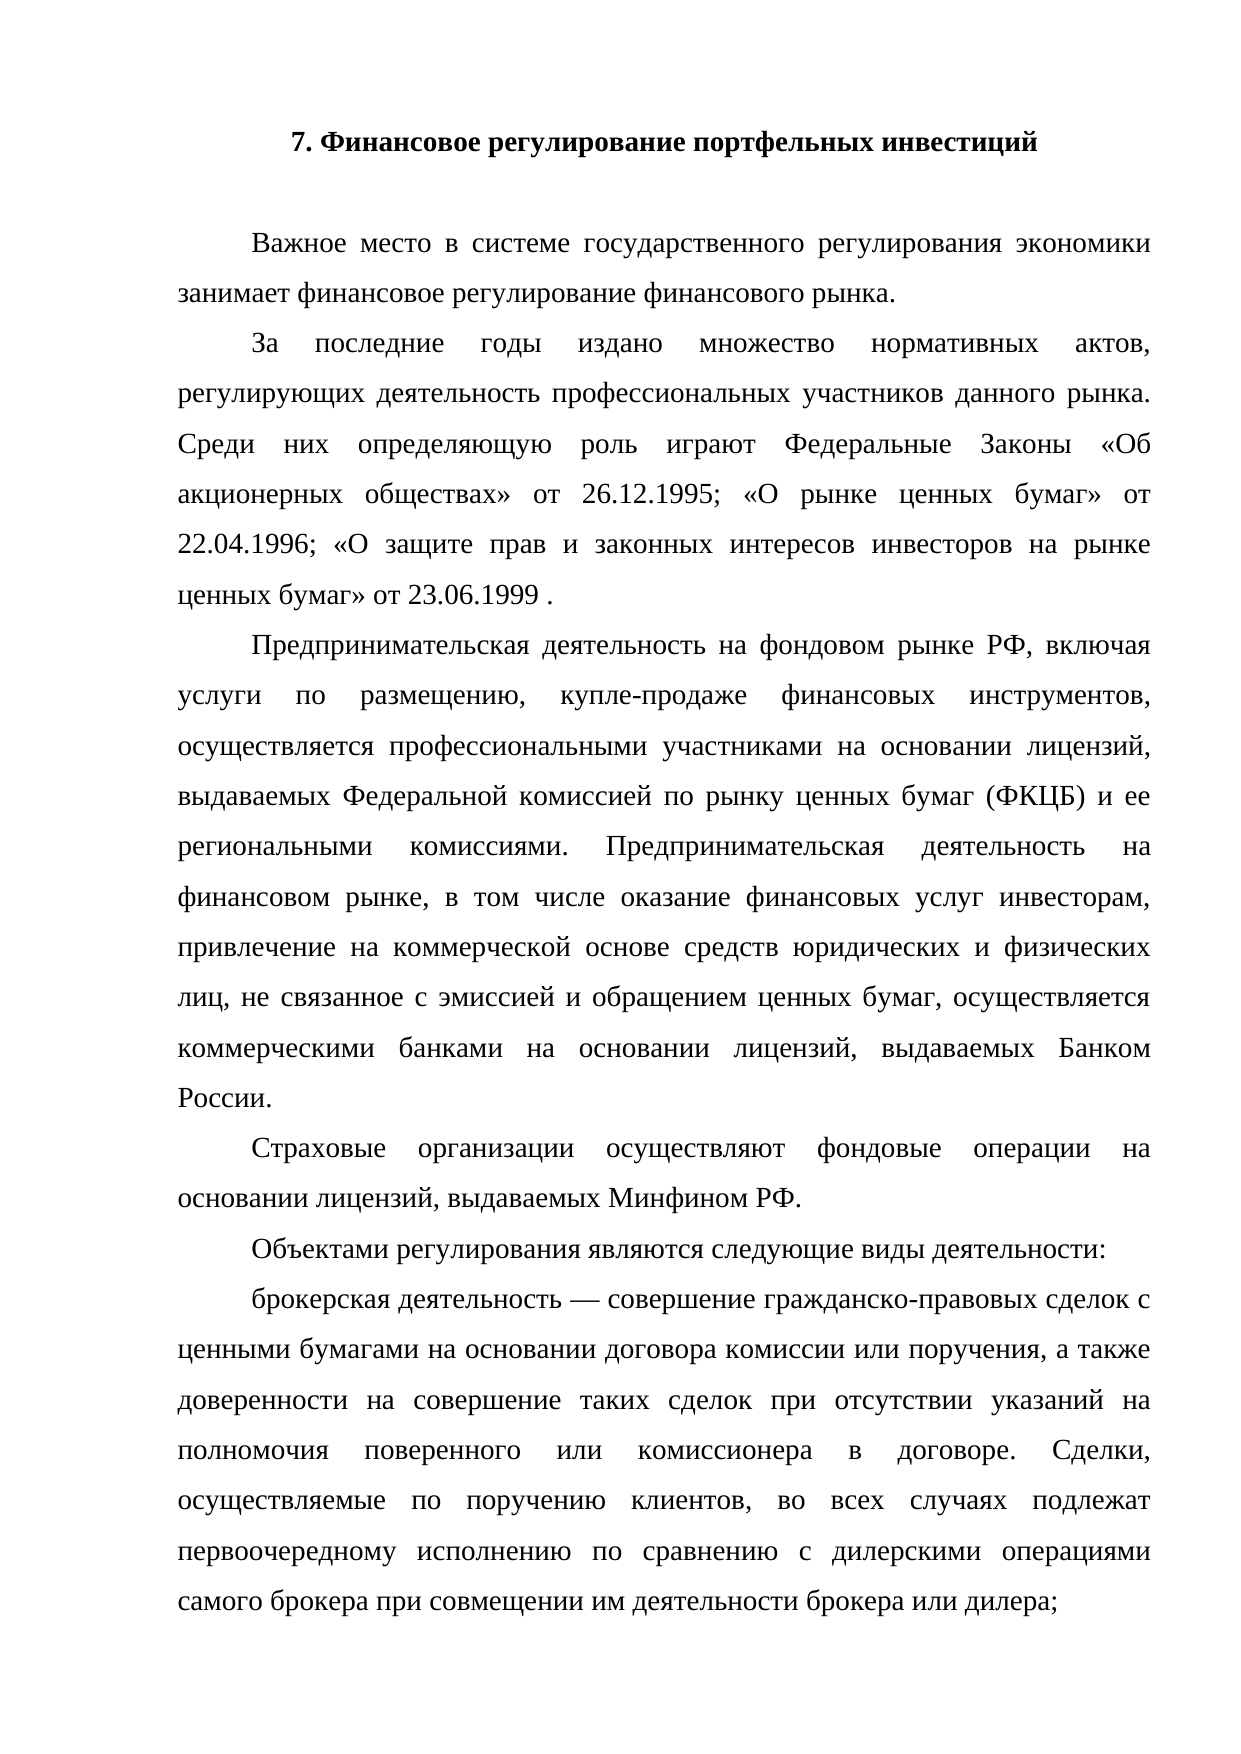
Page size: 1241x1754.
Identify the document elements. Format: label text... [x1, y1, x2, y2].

text Важное место в системе государственного регулирования экономики занимает финансовое регулирование финансового рынка. [177, 225, 1152, 308]
text Объектами регулирования являются следующие виды деятельности: [177, 1231, 1152, 1264]
text Предпринимательская деятельность на фондовом рынке РФ, включая услуги по размещению, купле-продаже финансовых инструментов, осуществляется профессиональными участниками на основании лицензий, выдаваемых Федеральной комиссией по рынку ценных бумаг (ФКЦБ) и ее региональными комиссиями. Предпринимательская деятельность на финансовом рынке, в том числе оказание финансовых услуг инвесторам, привлечение на коммерческой основе средств юридических и физических лиц, не связанное с эмиссией и обращением ценных бумаг, осуществляется коммерческими банками на основании лицензий, выдаваемых Банком России. [177, 627, 1152, 1113]
text брокерская деятельность — совершение гражданско-правовых сделок с ценными бумагами на основании договора комиссии или поручения, а также доверенности на совершение таких сделок при отсутствии указаний на полномочия поверенного или комиссионера в договоре. Сделки, осуществляемые по поручению клиентов, во всех случаях подлежат первоочередному исполнению по сравнению с дилерскими операциями самого брокера при совмещении им деятельности брокера или дилера; [177, 1281, 1152, 1617]
text 7. Финансовое регулирование портфельных инвестиций [177, 124, 1152, 158]
text За последние годы издано множество нормативных актов, регулирующих деятельность профессиональных участников данного рынка. Среди них определяющую роль играют Федеральные Законы «Об акционерных обществах» от 26.12.1995; «О рынке ценных бумаг» от 22.04.1996; «О защите прав и законных интересов инвесторов на рынке ценных бумаг» от 23.06.1999 . [177, 325, 1152, 610]
text Страховые организации осуществляют фондовые операции на основании лицензий, выдаваемых Минфином РФ. [177, 1130, 1152, 1214]
